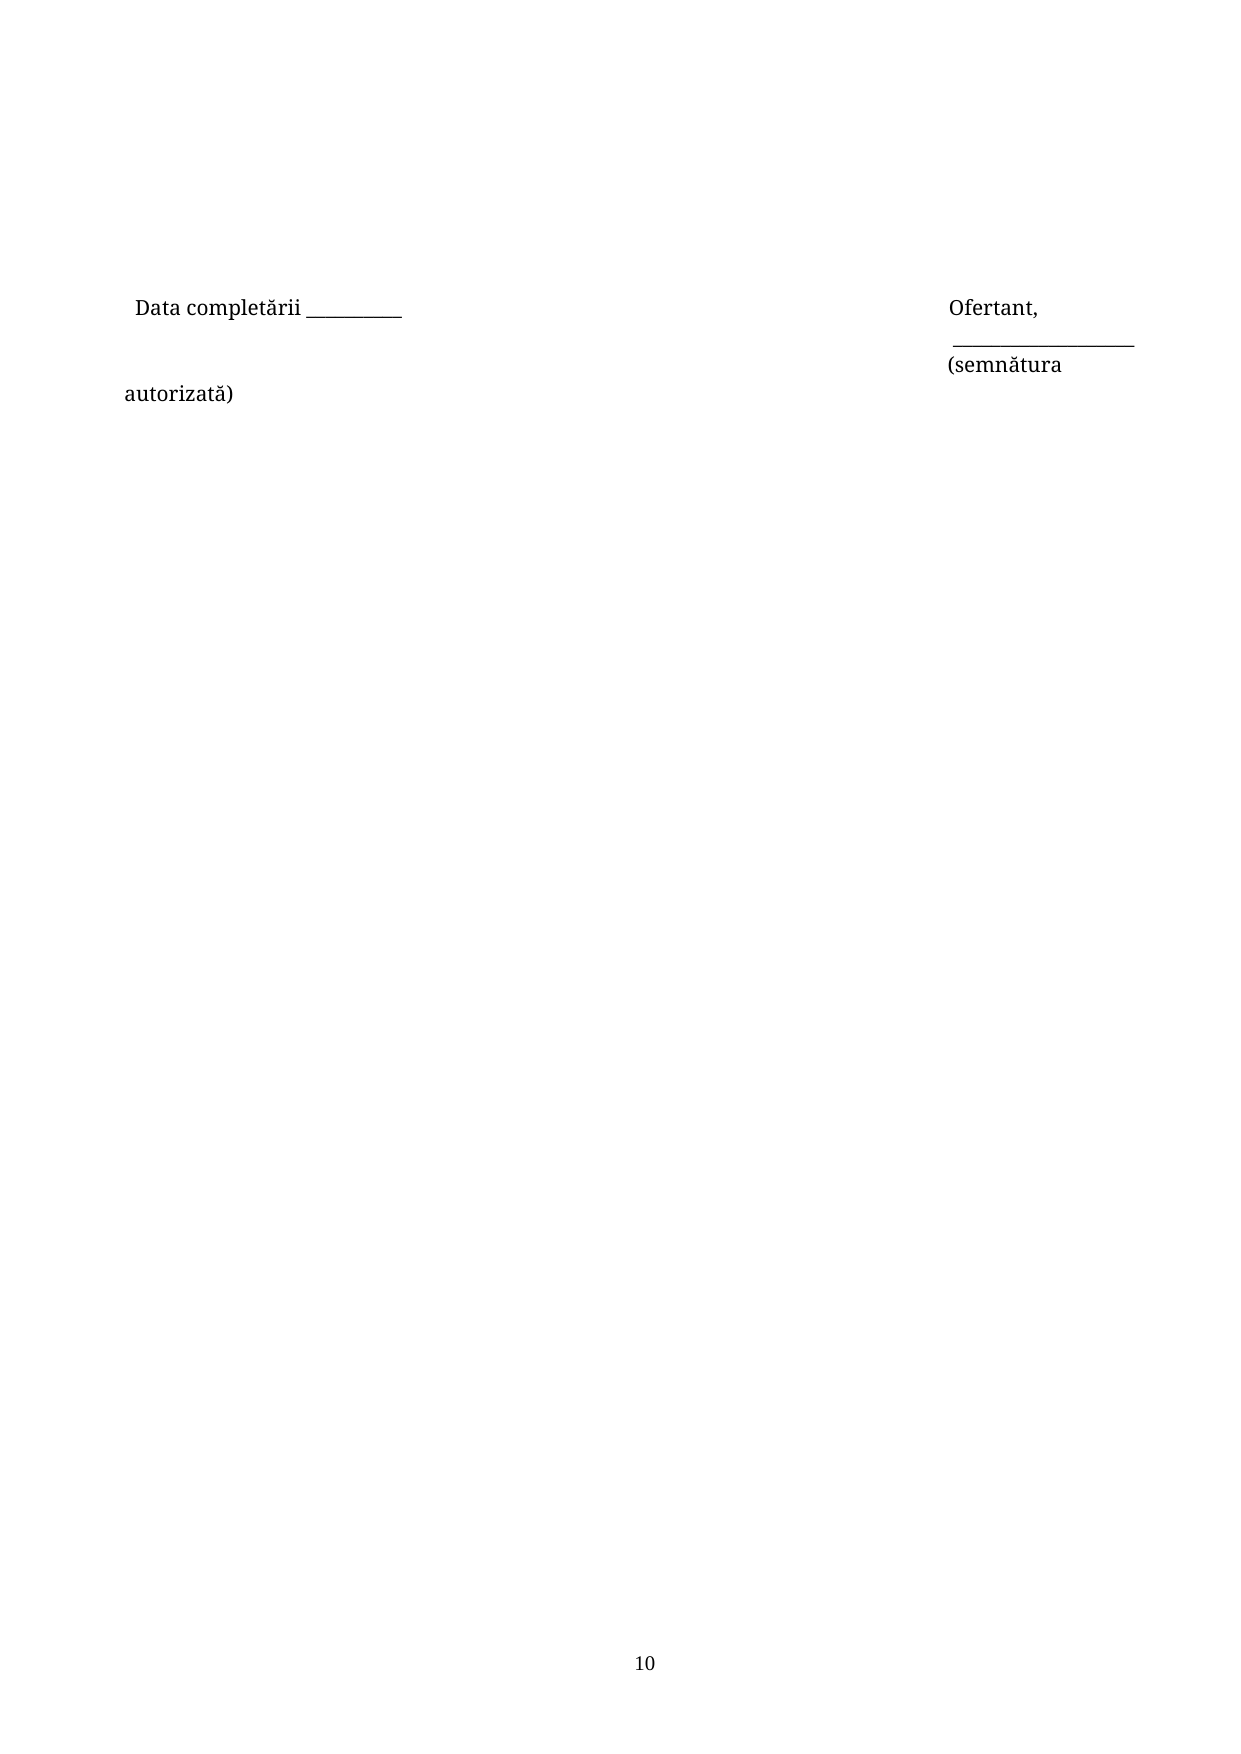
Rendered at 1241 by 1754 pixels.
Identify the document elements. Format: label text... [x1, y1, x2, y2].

text (semnătura autorizată) [124, 350, 1165, 407]
text Data completării __________ Ofertant, [124, 293, 1165, 322]
text ___________________ [124, 322, 1165, 350]
